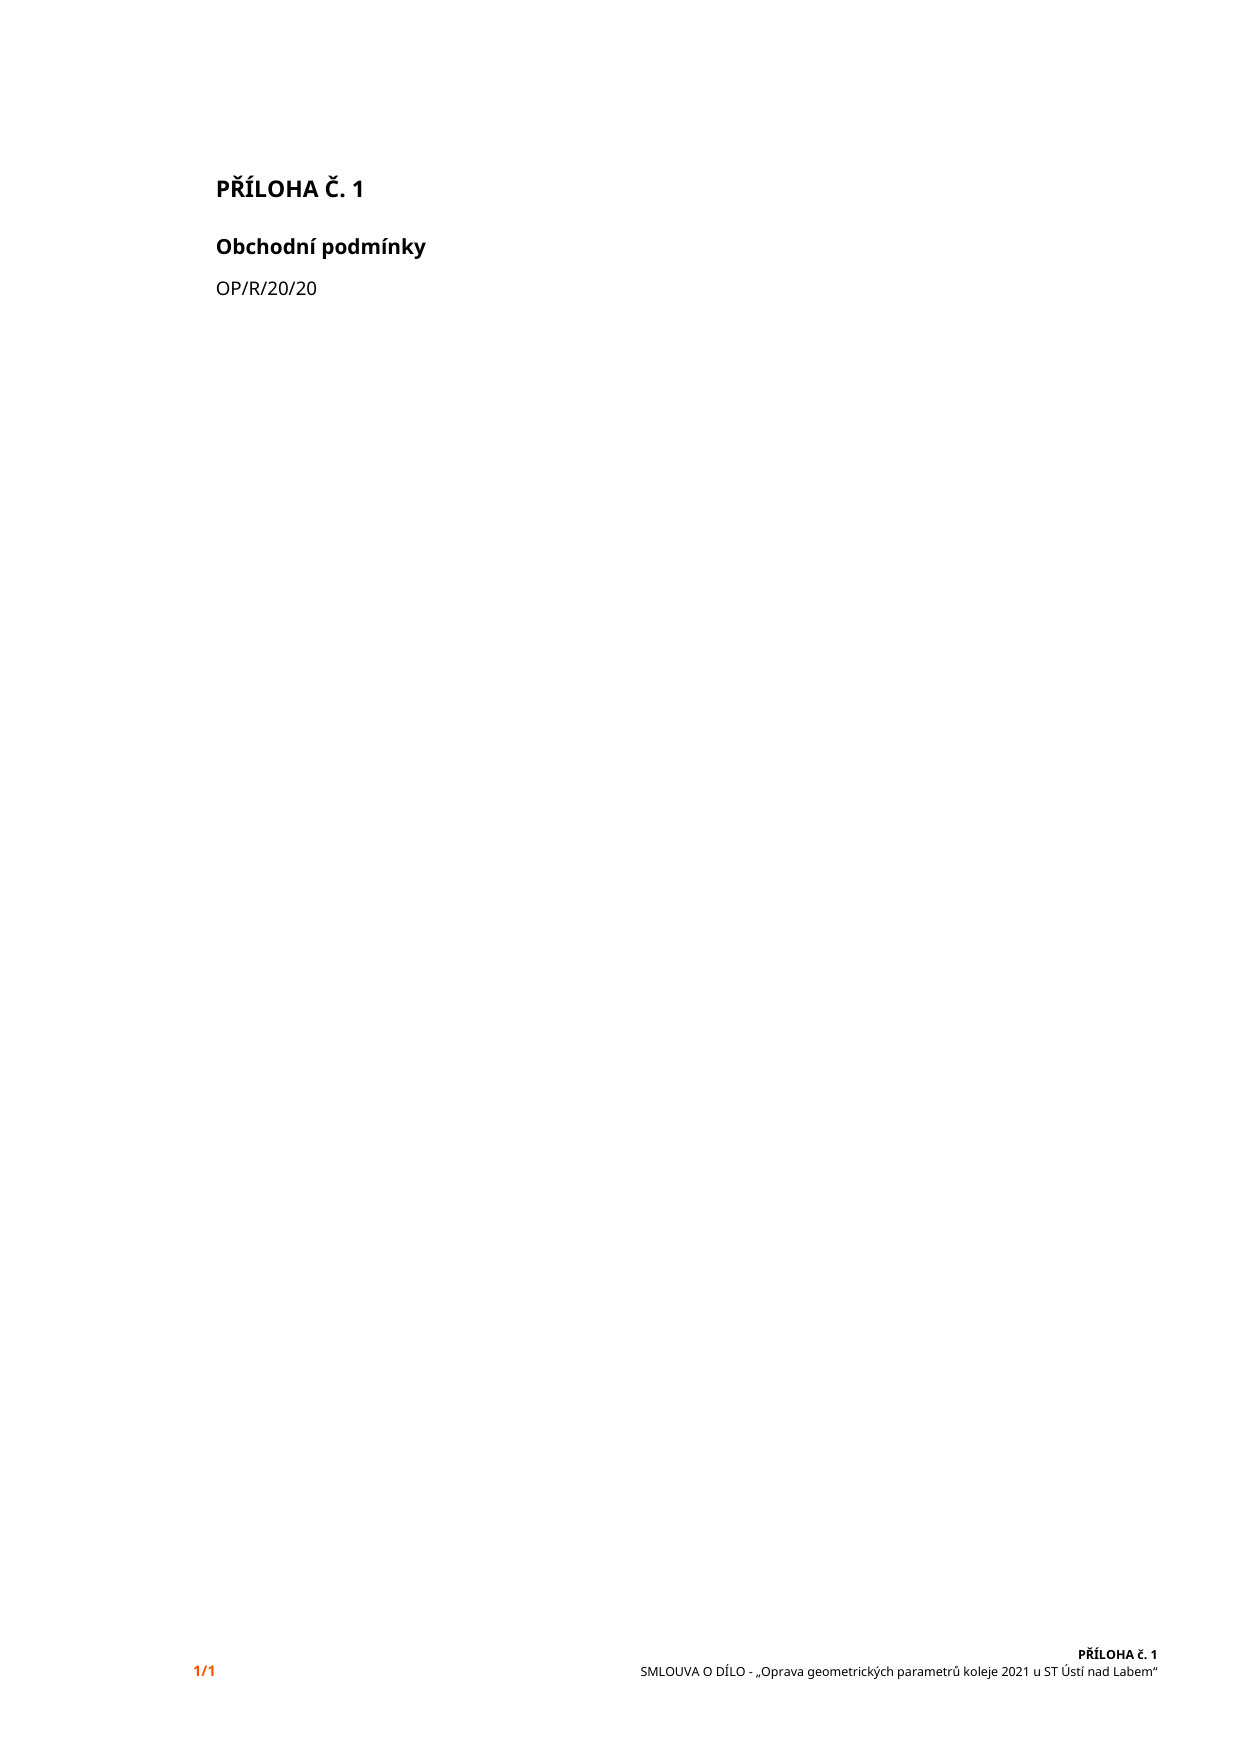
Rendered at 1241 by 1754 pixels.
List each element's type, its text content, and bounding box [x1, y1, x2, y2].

text Obchodní podmínky [216, 232, 1093, 260]
text OP/R/20/20 [216, 276, 1093, 301]
text Příloha č. 1 [216, 172, 1093, 204]
